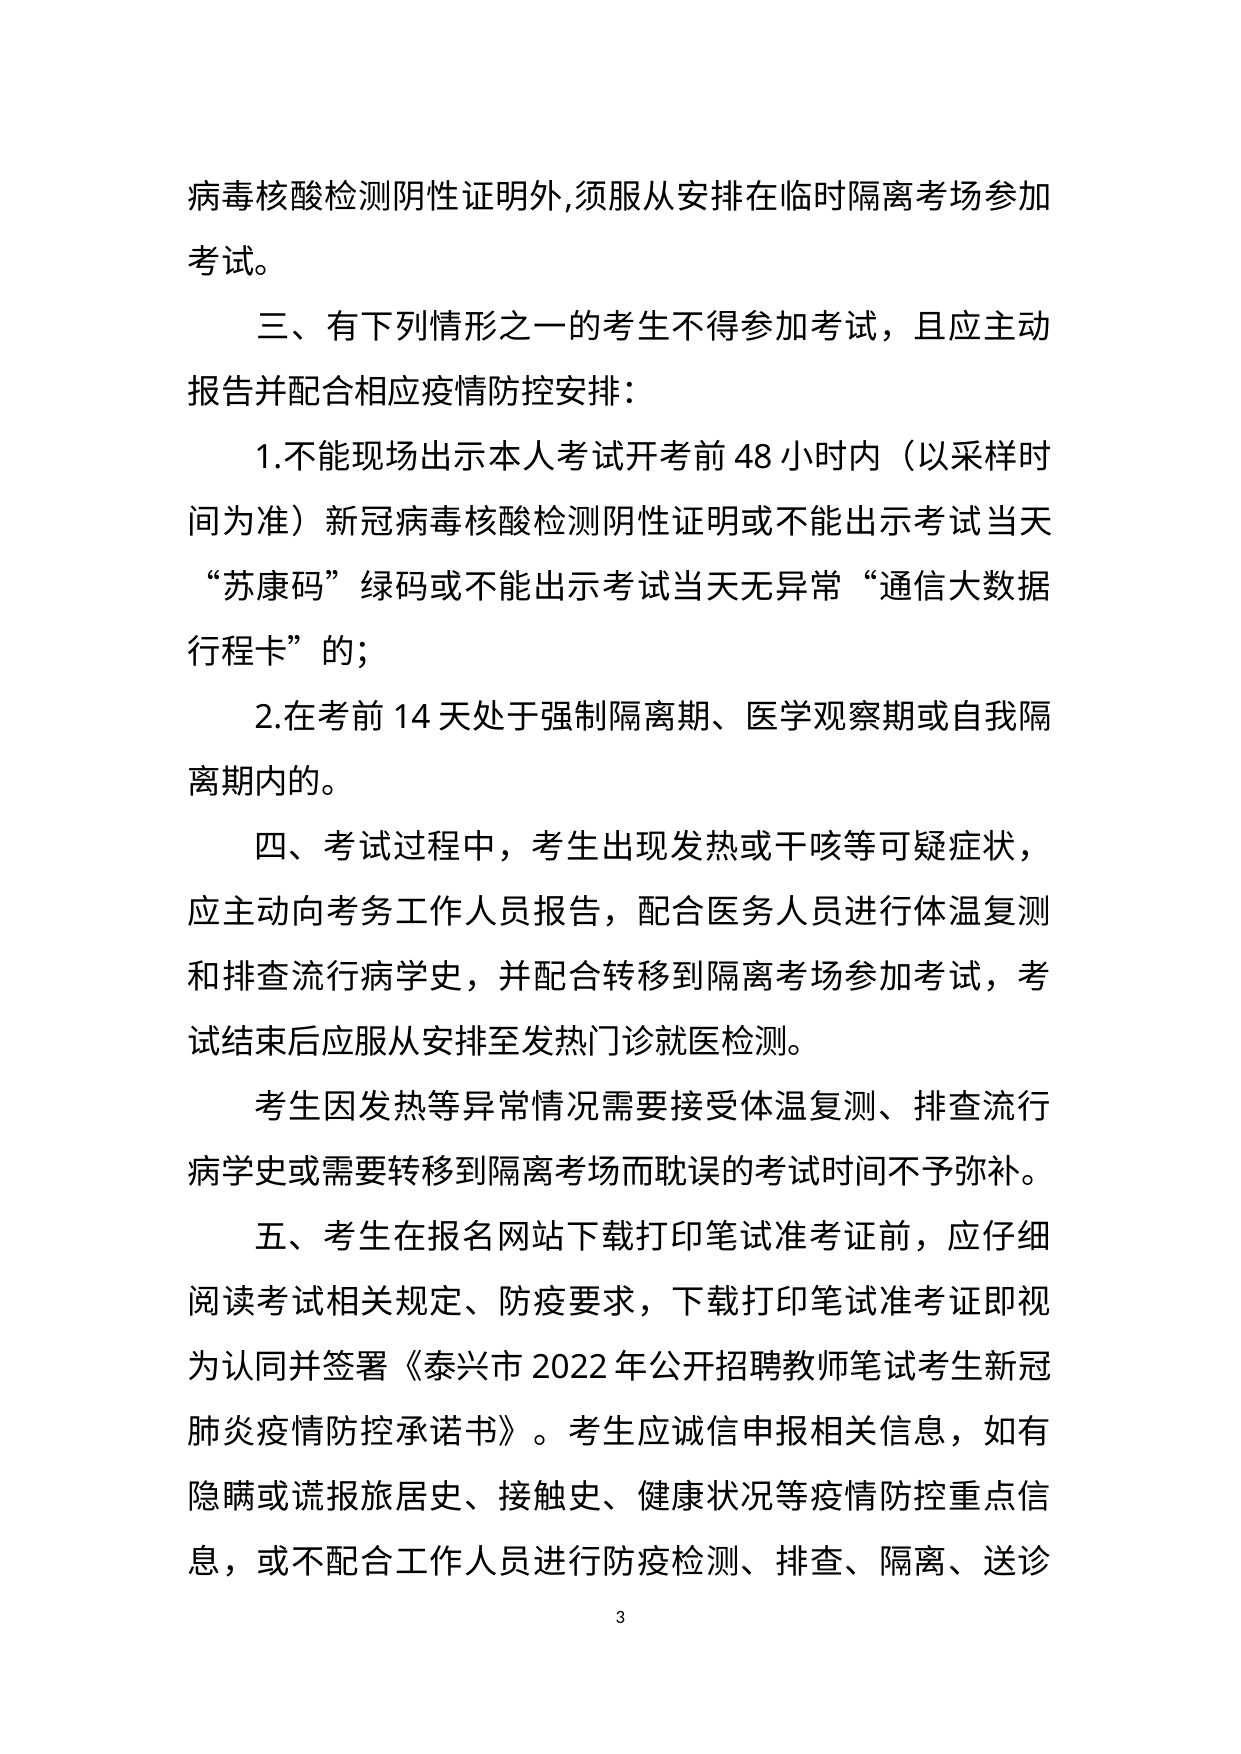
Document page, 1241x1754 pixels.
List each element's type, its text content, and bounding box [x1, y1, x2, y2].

text 三、有下列情形之一的考生不得参加考试，且应主动报告并配合相应疫情防控安排： [187, 292, 1053, 422]
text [187, 162, 1053, 292]
text 考生因发热等异常情况需要接受体温复测、排查流行病学史或需要转移到隔离考场而耽误的考试时间不予弥补。 [187, 1072, 1053, 1202]
text 2.在考前14天处于强制隔离期、医学观察期或自我隔离期内的。 [187, 682, 1053, 812]
text 四、考试过程中，考生出现发热或干咳等可疑症状，应主动向考务工作人员报告，配合医务人员进行体温复测和排查流行病学史，并配合转移到隔离考场参加考试，考试结束后应服从安排至发热门诊就医检测。 [187, 812, 1053, 1072]
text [187, 1202, 1053, 1592]
text 1.不能现场出示本人考试开考前48小时内（以采样时间为准）新冠病毒核酸检测阴性证明或不能出示考试当天“苏康码”绿码或不能出示考试当天无异常“通信大数据行程卡”的； [187, 422, 1053, 682]
